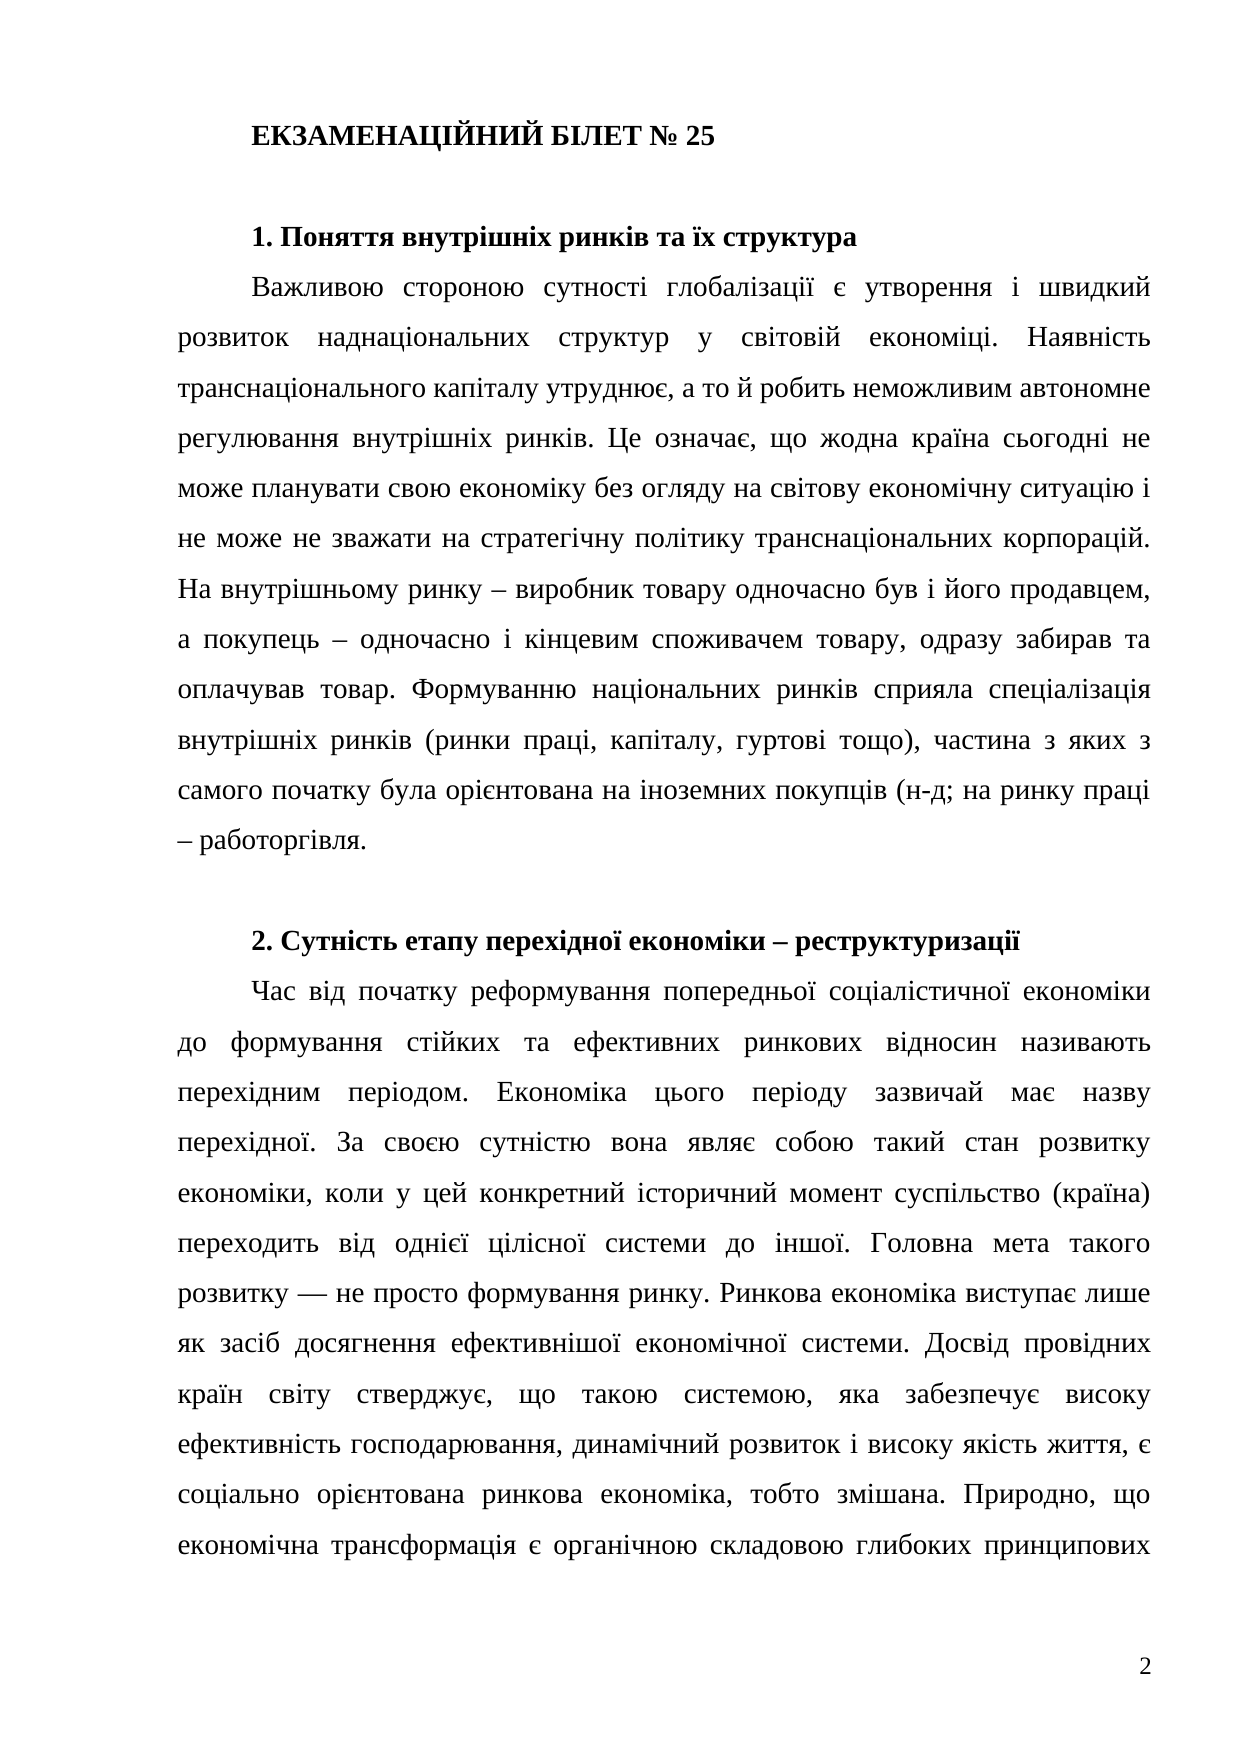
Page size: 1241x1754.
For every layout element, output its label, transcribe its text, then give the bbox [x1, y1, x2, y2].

text Важливою стороною сутності глобалізації є утворення і швидкий розвиток наднаціональних структур у світовій економіці. Наявність транснаціонального капіталу утруднює, а то й робить неможливим автономне регулювання внутрішніх ринків. Це означає, що жодна країна сьогодні не може планувати свою економіку без огляду на світову економічну ситуацію і не може не зважати на стратегічну політику транснаціональних корпорацій. На внутрішньому ринку – виробник товару одночасно був і його продавцем, а покупець – одночасно і кінцевим споживачем товару, одразу забирав та оплачував товар. Формуванню національних ринків сприяла спеціалізація внутрішніх ринків (ринки праці, капіталу, гуртові тощо), частина з яких з самого початку була орієнтована на іноземних покупців (н-д; на ринку праці – работоргівля. [177, 269, 1152, 856]
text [177, 973, 1152, 1560]
text 1. Поняття внутрішніх ринків та їх структура [177, 219, 1152, 252]
text 2. Сутність етапу перехідної економіки – реструктуризації [177, 923, 1152, 957]
title ЕКЗАМЕНАЦІЙНИЙ БІЛЕТ № 25 [177, 118, 1152, 152]
